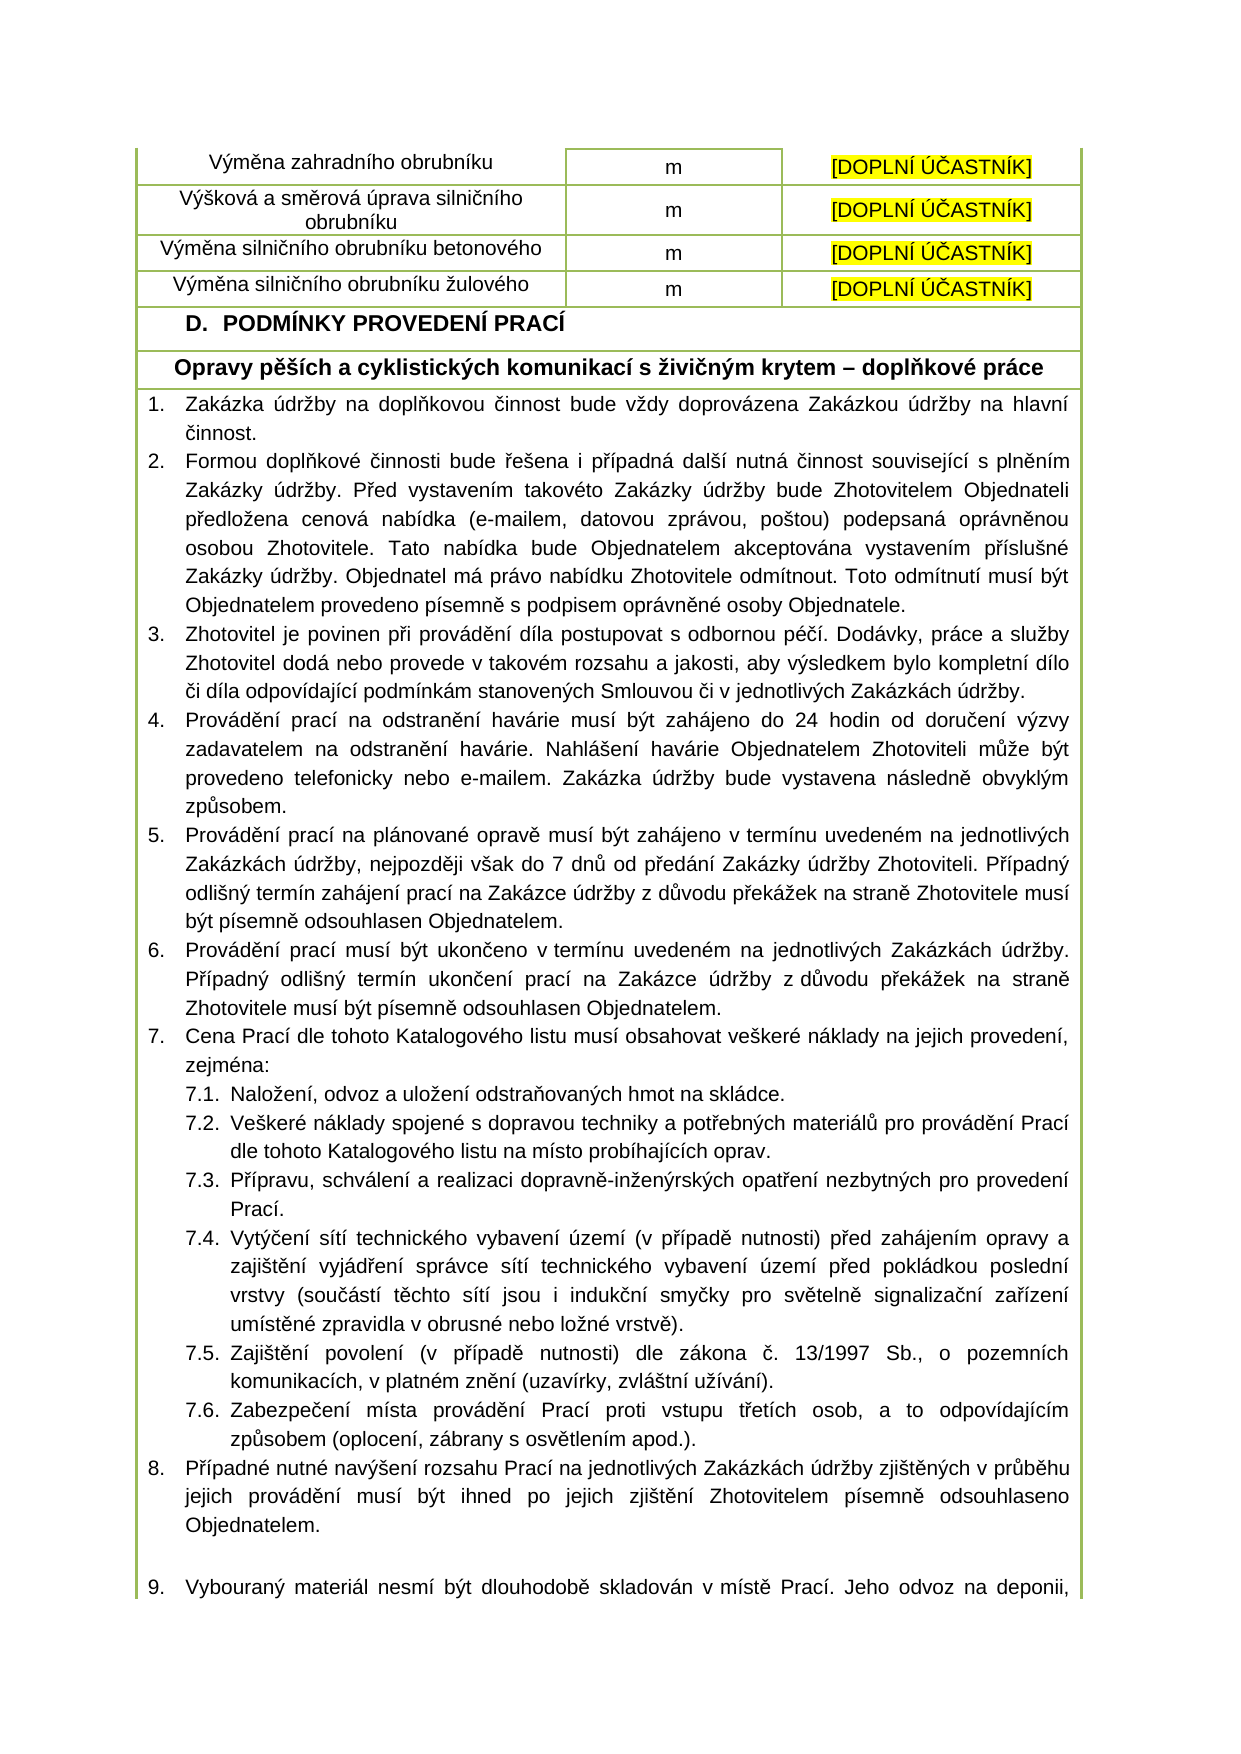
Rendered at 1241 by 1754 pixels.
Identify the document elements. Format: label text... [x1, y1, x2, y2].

table_cell m [567, 150, 781, 184]
table_cell Opravy pěších a cyklistických komunikací s živičným krytem – doplňkové práce [138, 352, 1080, 388]
table_cell Výměna zahradního obrubníku [138, 148, 565, 184]
table_cell Výměna silničního obrubníku betonového [138, 236, 565, 270]
table_cell Výměna silničního obrubníku žulového [138, 272, 565, 306]
table_cell Podmínky provedení PRACÍ [138, 308, 1080, 350]
table_cell [DOPLNÍ ÚČASTNÍK] [783, 236, 1080, 270]
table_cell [138, 390, 1080, 1599]
table_cell m [567, 186, 781, 234]
table_cell m [567, 272, 781, 306]
table_cell Výšková a směrová úprava silničního obrubníku [138, 186, 565, 234]
table_cell [DOPLNÍ ÚČASTNÍK] [783, 186, 1080, 234]
table_cell [DOPLNÍ ÚČASTNÍK] [783, 148, 1080, 184]
table_cell [DOPLNÍ ÚČASTNÍK] [783, 272, 1080, 306]
table_cell m [567, 236, 781, 270]
